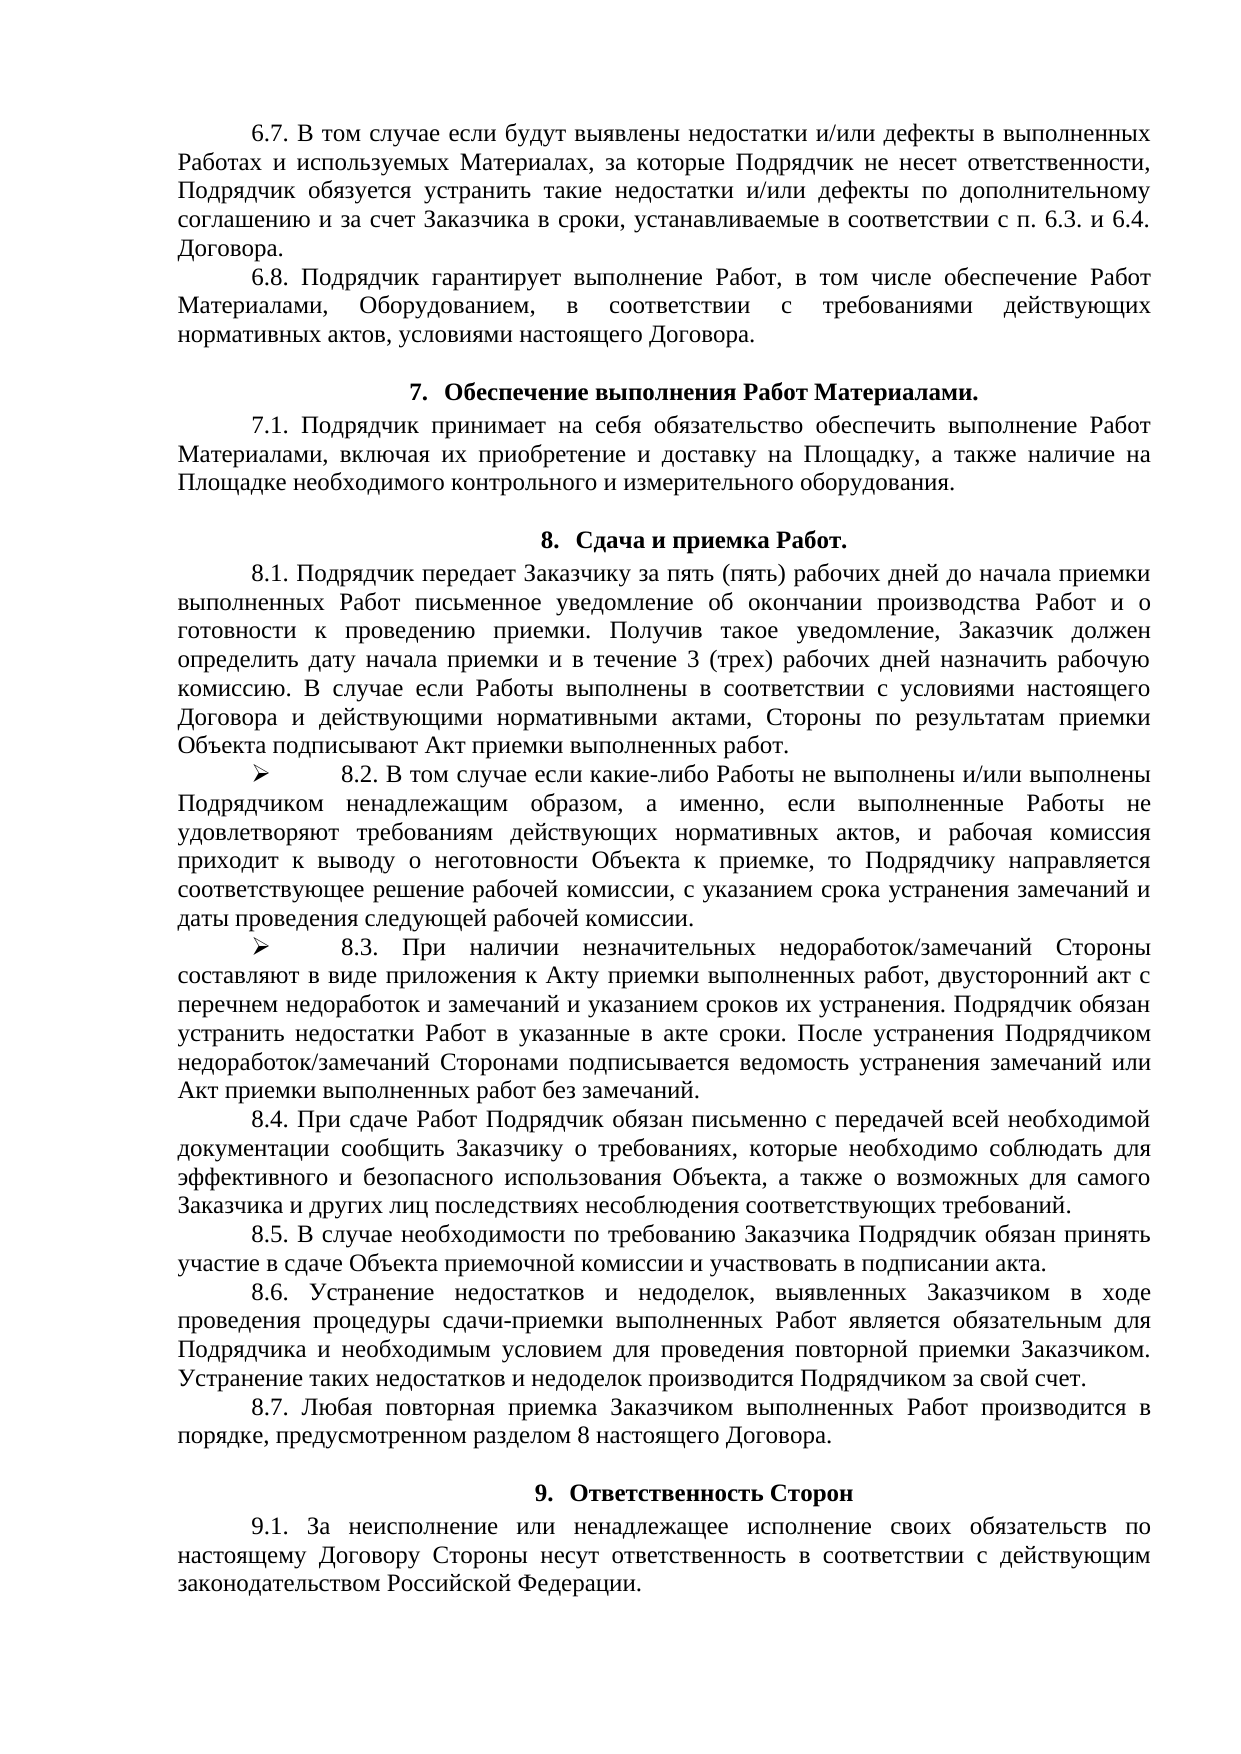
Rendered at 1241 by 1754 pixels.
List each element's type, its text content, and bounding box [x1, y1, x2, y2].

text 6.7. В том случае если будут выявлены недостатки и/или дефекты в выполненных Работах и используемых Материалах, за которые Подрядчик не несет ответственности, Подрядчик обязуется устранить такие недостатки и/или дефекты по дополнительному соглашению и за счет Заказчика в сроки, устанавливаемые в соответствии с п. 6.3. и 6.4. Договора. [177, 118, 1152, 262]
text 8.7. Любая повторная приемка Заказчиком выполненных Работ производится в порядке, предусмотренном разделом 8 настоящего Договора. [177, 1392, 1152, 1449]
list 8.2. В том случае если какие-либо Работы не выполнены и/или выполнены Подрядчиком ненадлежащим образом, а именно, если выполненные Работы не удовлетворяют требованиям действующих нормативных актов, и рабочая комиссия приходит к выводу о неготовности Объекта к приемке, то Подрядчику направляется соответствующее решение рабочей комиссии, с указанием срока устранения замечаний и даты проведения следующей рабочей комиссии. [177, 759, 1152, 932]
text 8.5. В случае необходимости по требованию Заказчика Подрядчик обязан принять участие в сдаче Объекта приемочной комиссии и участвовать в подписании акта. [177, 1219, 1152, 1277]
list Обеспечение выполнения Работ Материалами. [177, 377, 1152, 406]
text 8.4. При сдаче Работ Подрядчик обязан письменно с передачей всей необходимой документации сообщить Заказчику о требованиях, которые необходимо соблюдать для эффективного и безопасного использования Объекта, а также о возможных для самого Заказчика и других лиц последствиях несоблюдения соответствующих требований. [177, 1104, 1152, 1219]
list 8.3. При наличии незначительных недоработок/замечаний Стороны составляют в виде приложения к Акту приемки выполненных работ, двусторонний акт с перечнем недоработок и замечаний и указанием сроков их устранения. Подрядчик обязан устранить недостатки Работ в указанные в акте сроки. После устранения Подрядчиком недоработок/замечаний Сторонами подписывается ведомость устранения замечаний или Акт приемки выполненных работ без замечаний. [177, 932, 1152, 1104]
list Сдача и приемка Работ. [177, 525, 1152, 554]
list Ответственность Сторон [177, 1478, 1152, 1507]
text 8.1. Подрядчик передает Заказчику за пять (пять) рабочих дней до начала приемки выполненных Работ письменное уведомление об окончании производства Работ и о готовности к проведению приемки. Получив такое уведомление, Заказчик должен определить дату начала приемки и в течение 3 (трех) рабочих дней назначить рабочую комиссию. В случае если Работы выполнены в соответствии с условиями настоящего Договора и действующими нормативными актами, Стороны по результатам приемки Объекта подписывают Акт приемки выполненных работ. [177, 558, 1152, 759]
text 7.1. Подрядчик принимает на себя обязательство обеспечить выполнение Работ Материалами, включая их приобретение и доставку на Площадку, а также наличие на Площадке необходимого контрольного и измерительного оборудования. [177, 410, 1152, 496]
text 8.6. Устранение недостатков и недоделок, выявленных Заказчиком в ходе проведения процедуры сдачи-приемки выполненных Работ является обязательным для Подрядчика и необходимым условием для проведения повторной приемки Заказчиком. Устранение таких недостатков и недоделок производится Подрядчиком за свой счет. [177, 1277, 1152, 1392]
text 9.1. За неисполнение или ненадлежащее исполнение своих обязательств по настоящему Договору Стороны несут ответственность в соответствии с действующим законодательством Российской Федерации. [177, 1511, 1152, 1597]
text 6.8. Подрядчик гарантирует выполнение Работ, в том числе обеспечение Работ Материалами, Оборудованием, в соответствии с требованиями действующих нормативных актов, условиями настоящего Договора. [177, 262, 1152, 348]
